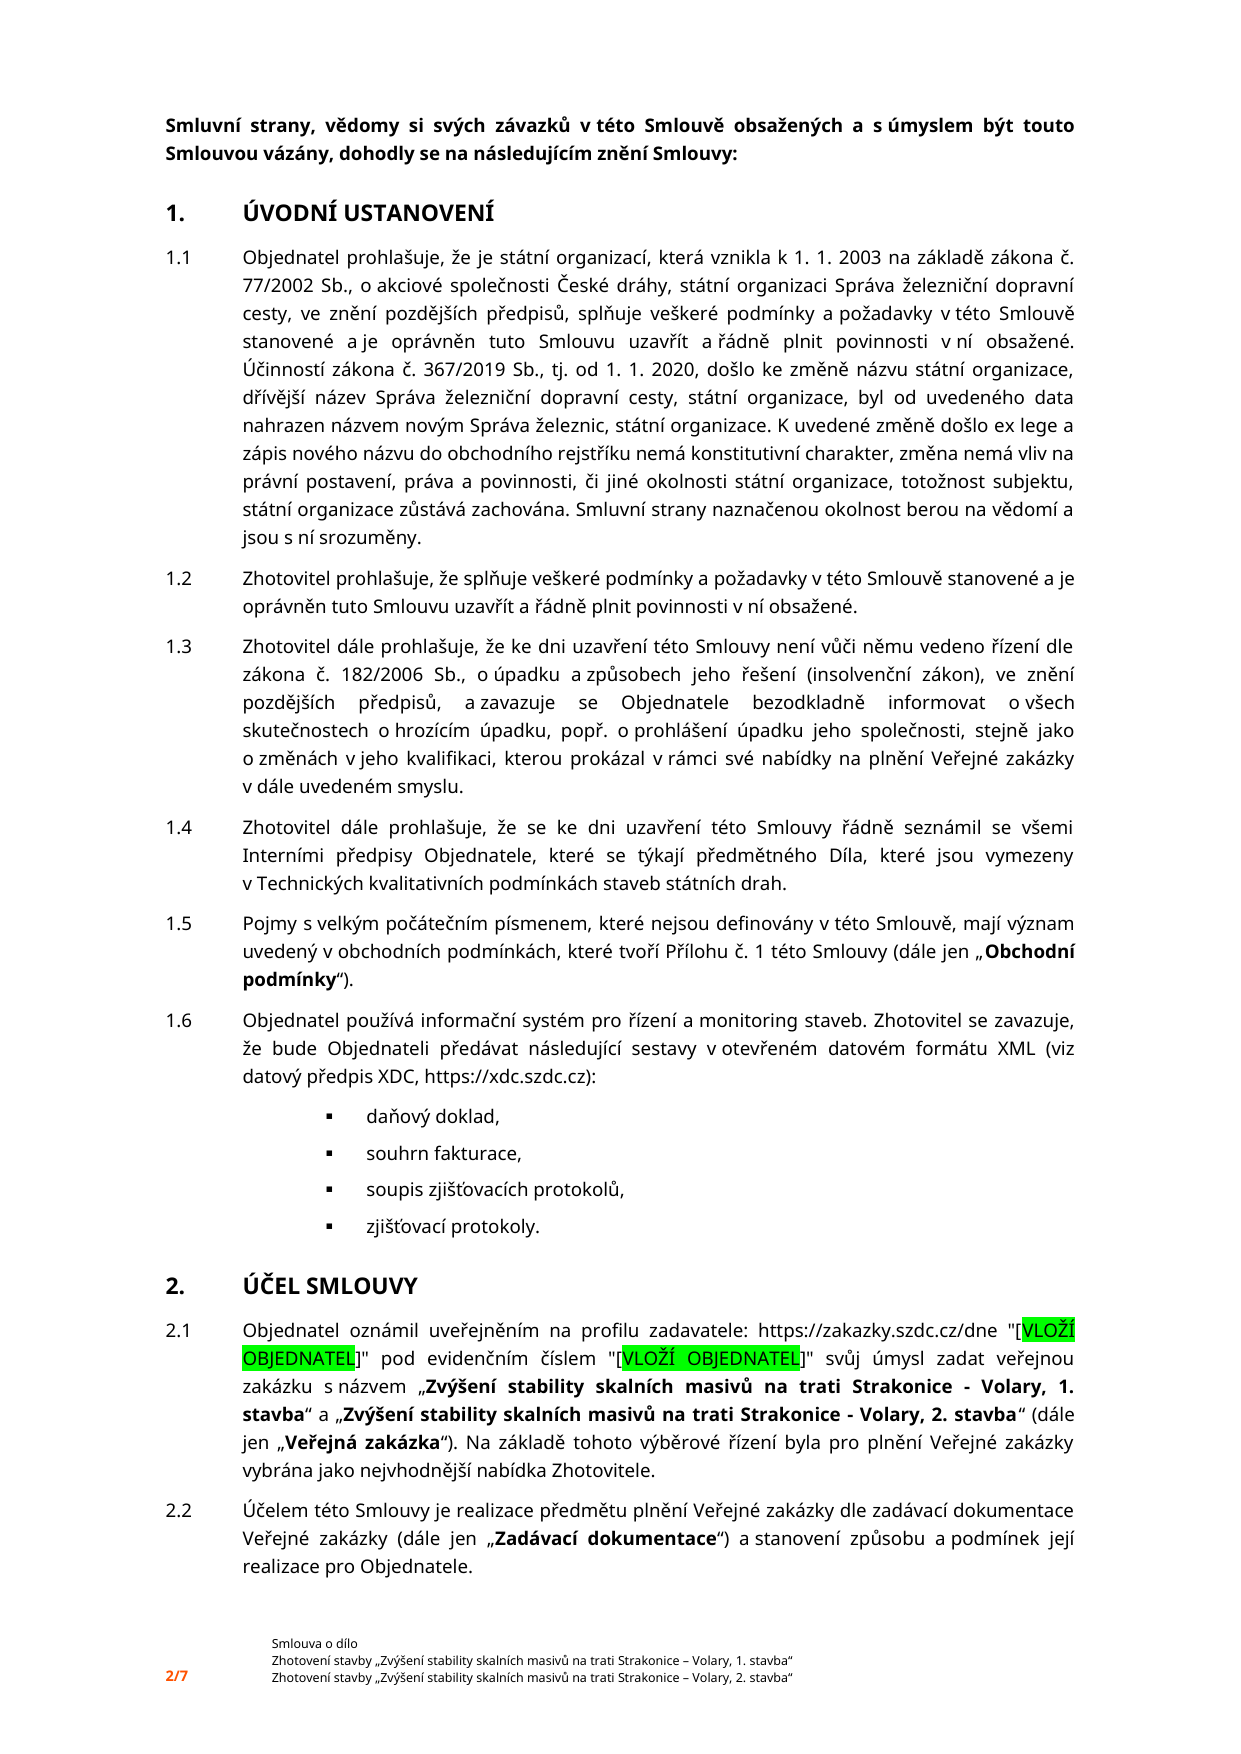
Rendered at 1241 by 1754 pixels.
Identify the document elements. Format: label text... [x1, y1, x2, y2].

text souhrn fakturace, [325, 1140, 1075, 1166]
text Zhotovitel dále prohlašuje, že ke dni uzavření této Smlouvy není vůči němu vedeno řízení dle zákona č. 182/2006 Sb., o úpadku a způsobech jeho řešení (insolvenční zákon), ve znění pozdějších předpisů, a zavazuje se Objednatele bezodkladně informovat o všech skutečnostech o hrozícím úpadku, popř. o prohlášení úpadku jeho společnosti, stejně jako o změnách v jeho kvalifikaci, kterou prokázal v rámci své nabídky na plnění Veřejné zakázky v dále uvedeném smyslu. [165, 633, 1075, 799]
text Zhotovitel dále prohlašuje, že se ke dni uzavření této Smlouvy řádně seznámil se všemi Interními předpisy Objednatele, které se týkají předmětného Díla, které jsou vymezeny v Technických kvalitativních podmínkách staveb státních drah. [165, 814, 1075, 896]
text soupis zjišťovacích protokolů, [325, 1177, 1075, 1202]
text ÚVODNÍ USTANOVENÍ [165, 197, 1075, 229]
text daňový doklad, [325, 1104, 1075, 1129]
text Zhotovitel prohlašuje, že splňuje veškeré podmínky a požadavky v této Smlouvě stanovené a je oprávněn tuto Smlouvu uzavřít a řádně plnit povinnosti v ní obsažené. [165, 565, 1075, 618]
text Objednatel prohlašuje, že je státní organizací, která vznikla k 1. 1. 2003 na základě zákona č. 77/2002 Sb., o akciové společnosti České dráhy, státní organizaci Správa železniční dopravní cesty, ve znění pozdějších předpisů, splňuje veškeré podmínky a požadavky v této Smlouvě stanovené a je oprávněn tuto Smlouvu uzavřít a řádně plnit povinnosti v ní obsažené. Účinností zákona č. 367/2019 Sb., tj. od 1. 1. 2020, došlo ke změně názvu státní organizace, dřívější název Správa železniční dopravní cesty, státní organizace, byl od uvedeného data nahrazen názvem novým Správa železnic, státní organizace. K uvedené změně došlo ex lege a zápis nového názvu do obchodního rejstříku nemá konstitutivní charakter, změna nemá vliv na právní postavení, práva a povinnosti, či jiné okolnosti státní organizace, totožnost subjektu, státní organizace zůstává zachována. Smluvní strany naznačenou okolnost berou na vědomí a jsou s ní srozuměny. [165, 244, 1075, 550]
text Smluvní strany, vědomy si svých závazků v této Smlouvě obsažených a s úmyslem být touto Smlouvou vázány, dohodly se na následujícím znění Smlouvy: [165, 112, 1075, 166]
text zjišťovací protokoly. [325, 1213, 1075, 1238]
text Účelem této Smlouvy je realizace předmětu plnění Veřejné zakázky dle zadávací dokumentace Veřejné zakázky (dále jen „Zadávací dokumentace“) a stanovení způsobu a podmínek její realizace pro Objednatele. [165, 1498, 1075, 1579]
text Objednatel oznámil uveřejněním na profilu zadavatele: https://zakazky.szdc.cz/dne "[VLOŽÍ OBJEDNATEL]" pod evidenčním číslem "[VLOŽÍ OBJEDNATEL]" svůj úmysl zadat veřejnou zakázku s názvem „Zvýšení stability skalních masivů na trati Strakonice - Volary, 1. stavba“ a „Zvýšení stability skalních masivů na trati Strakonice - Volary, 2. stavba“ (dále jen „Veřejná zakázka“). Na základě tohoto výběrové řízení byla pro plnění Veřejné zakázky vybrána jako nejvhodnější nabídka Zhotovitele. [165, 1317, 1075, 1483]
text Objednatel používá informační systém pro řízení a monitoring staveb. Zhotovitel se zavazuje, že bude Objednateli předávat následující sestavy v otevřeném datovém formátu XML (viz datový předpis XDC, https://xdc.szdc.cz): [165, 1007, 1075, 1089]
text Pojmy s velkým počátečním písmenem, které nejsou definovány v této Smlouvě, mají význam uvedený v obchodních podmínkách, které tvoří Přílohu č. 1 této Smlouvy (dále jen „Obchodní podmínky“). [165, 911, 1075, 992]
text ÚČEL SMLOUVY [165, 1270, 1075, 1301]
